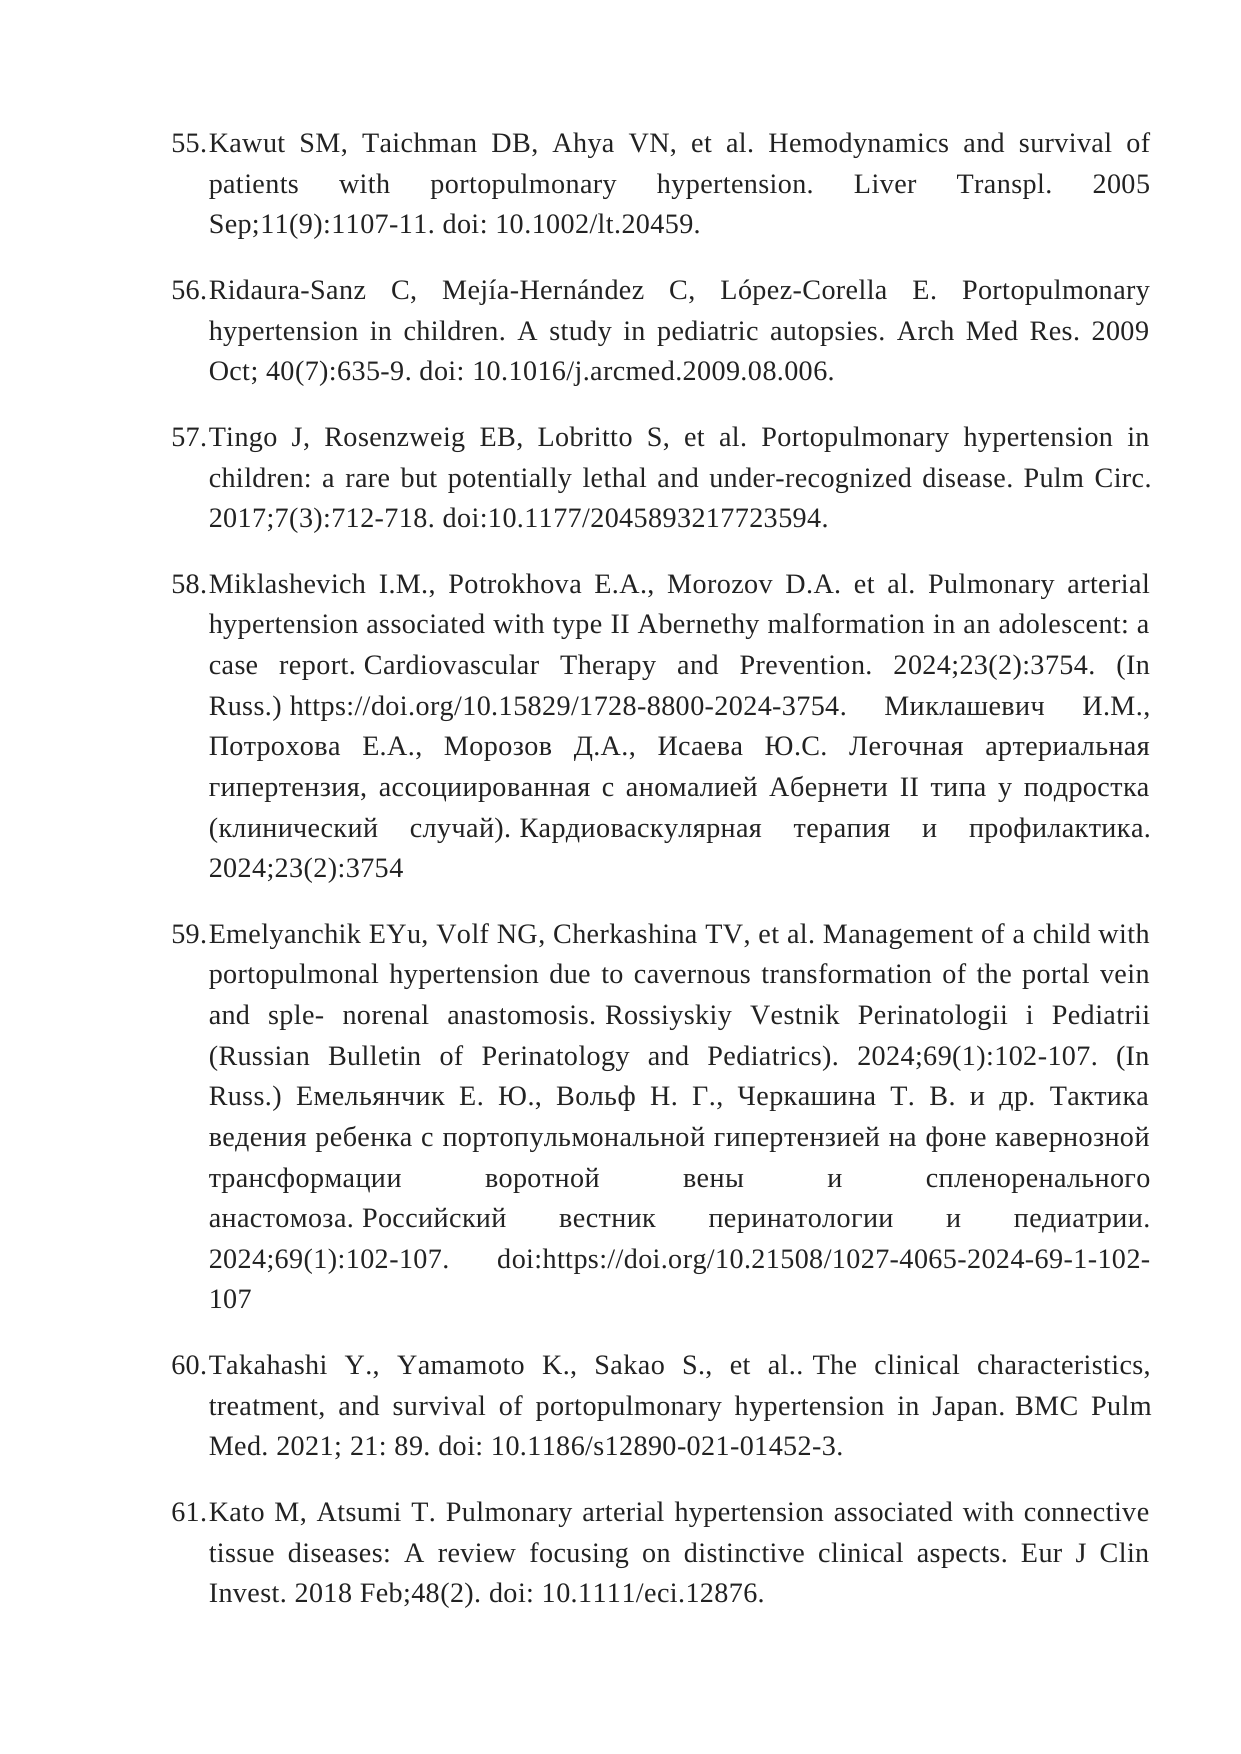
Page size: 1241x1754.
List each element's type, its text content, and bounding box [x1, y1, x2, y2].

list Kawut SM, Taichman DB, Ahya VN, et al. Hemodynamics and survival of patients with portopulmonary hypertension. Liver Transpl. 2005 Sep;11(9):1107-11. doi: 10.1002/lt.20459. [171, 118, 1152, 240]
list Tingo J, Rosenzweig EB, Lobritto S, et al. Portopulmonary hypertension in children: a rare but potentially lethal and under-recognized disease. Pulm Circ. 2017;7(3):712-718. doi:10.1177/2045893217723594. [171, 412, 1152, 534]
list Kato M, Atsumi T. Pulmonary arterial hypertension associated with connective tissue diseases: A review focusing on distinctive clinical aspects. Eur J Clin Invest. 2018 Feb;48(2). doi: 10.1111/eci.12876. [171, 1487, 1152, 1609]
list Miklashevich I.M., Potrokhova E.A., Morozov D.A. et al. Pulmonary arterial hypertension associated with type II Abernethy malformation in an adolescent: a case report. Cardiovascular Therapy and Prevention. 2024;23(2):3754. (In Russ.) https://doi.org/10.15829/1728-8800-2024-3754. Миклашевич И.М., Потрохова Е.А., Морозов Д.А., Исаева Ю.С. Легочная артериальная гипертензия, ассоциированная с аномалией Абернети II типа у подростка (клинический случай). Кардиоваскулярная терапия и профилактика. 2024;23(2):3754 [171, 559, 1152, 884]
list Ridaura-Sanz C, Mejía-Hernández C, López-Corella E. Portopulmonary hypertension in children. A study in pediatric autopsies. Arch Med Res. 2009 Oct; 40(7):635-9. doi: 10.1016/j.arcmed.2009.08.006. [171, 265, 1152, 387]
list Takahashi Y., Yamamoto K., Sakao S., et al.. The clinical characteristics, treatment, and survival of portopulmonary hypertension in Japan. BMC Pulm Med. 2021; 21: 89. doi: 10.1186/s12890-021-01452-3. [171, 1340, 1152, 1462]
list Emelyanchik EYu, Volf NG, Cherkashina TV, et al. Management of a child with portopulmonal hypertension due to cavernous transformation of the portal vein and sple- norenal anastomosis. Rossiyskiy Vestnik Perinatologii i Pediatrii (Russian Bulletin of Perinatology and Pediatrics). 2024;69(1):102-107. (In Russ.) Емельянчик Е. Ю., Вольф Н. Г., Черкашина Т. В. и др. Тактика ведения ребенка с портопульмональной гипертензией на фоне кавернозной трансформации воротной вены и спленоренального анастомоза. Российский вестник перинатологии и педиатрии. 2024;69(1):102-107. doi:https://doi.org/10.21508/1027-4065-2024-69-1-102-107 [171, 909, 1152, 1315]
